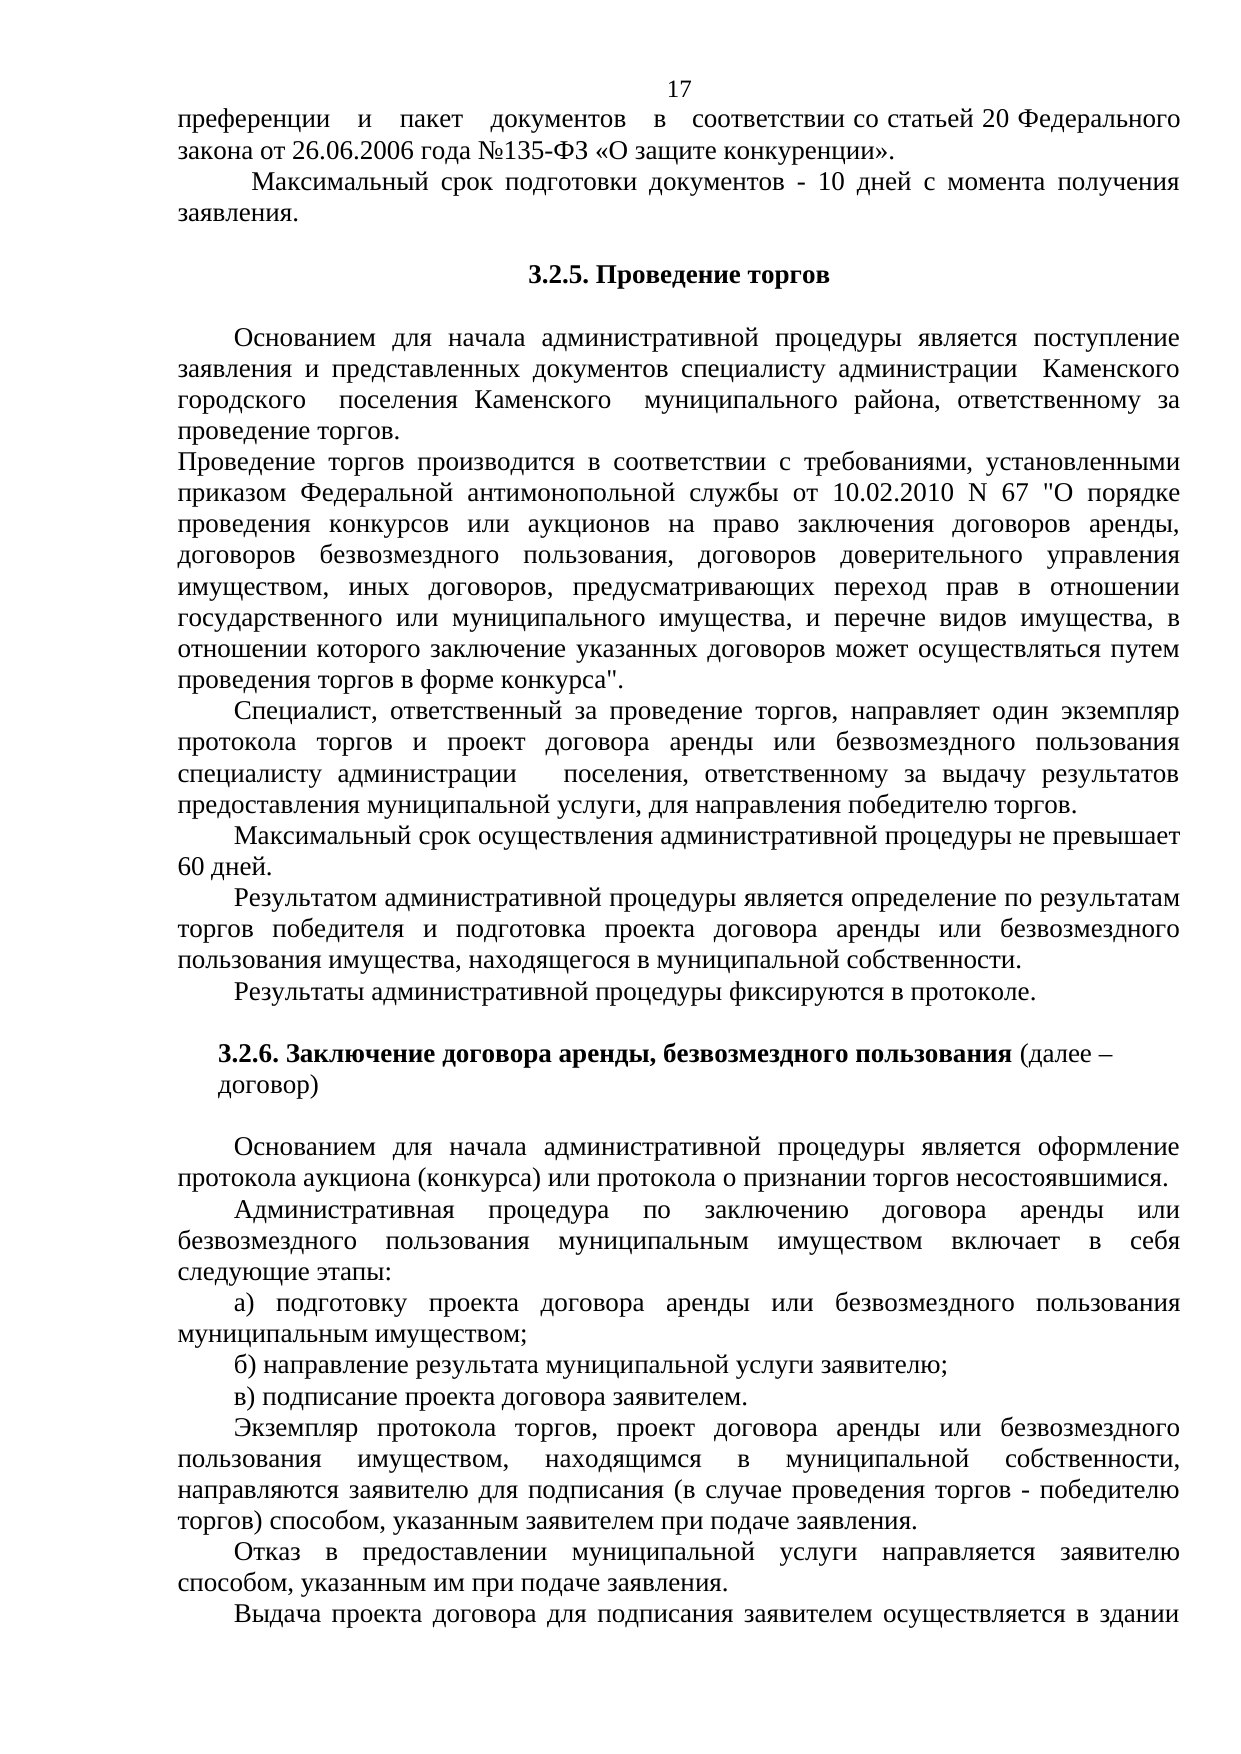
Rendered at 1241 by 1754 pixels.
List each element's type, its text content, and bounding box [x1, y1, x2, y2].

text Основанием для начала административной процедуры является поступление заявления и представленных документов специалисту администрации Каменского городского поселения Каменского муниципального района, ответственному за проведение торгов. [177, 321, 1181, 445]
text Максимальный срок осуществления административной процедуры не превышает 60 дней. [177, 819, 1181, 881]
text в) подписание проекта договора заявителем. [177, 1379, 1181, 1411]
text Результаты административной процедуры фиксируются в протоколе. [177, 975, 1181, 1006]
text Экземпляр протокола торгов, проект договора аренды или безвозмездного пользования имуществом, находящимся в муниципальной собственности, направляются заявителю для подписания (в случае проведения торгов - победителю торгов) способом, указанным заявителем при подаче заявления. [177, 1411, 1181, 1535]
text Специалист, ответственный за проведение торгов, направляет один экземпляр протокола торгов и проект договора аренды или безвозмездного пользования специалисту администрации поселения, ответственному за выдачу результатов предоставления муниципальной услуги, для направления победителю торгов. [177, 694, 1181, 819]
text Максимальный срок подготовки документов - 10 дней с момента получения заявления. [177, 165, 1181, 227]
text Результатом административной процедуры является определение по результатам торгов победителя и подготовка проекта договора аренды или безвозмездного пользования имущества, находящегося в муниципальной собственности. [177, 881, 1181, 975]
text Основанием для начала административной процедуры является оформление протокола аукциона (конкурса) или протокола о признании торгов несостоявшимися. [177, 1130, 1181, 1193]
text 3.2.5. Проведение торгов [177, 258, 1181, 289]
text Проведение торгов производится в соответствии с требованиями, установленными приказом Федеральной антимонопольной службы от 10.02.2010 N 67 "О порядке проведения конкурсов или аукционов на право заключения договоров аренды, договоров безвозмездного пользования, договоров доверительного управления имуществом, иных договоров, предусматривающих переход прав в отношении государственного или муниципального имущества, и перечне видов имущества, в отношении которого заключение указанных договоров может осуществляться путем проведения торгов в форме конкурса". [177, 445, 1181, 694]
text а) подготовку проекта договора аренды или безвозмездного пользования муниципальным имуществом; [177, 1286, 1181, 1348]
text Административная процедура по заключению договора аренды или безвозмездного пользования муниципальным имуществом включает в себя следующие этапы: [177, 1193, 1181, 1286]
text Отказ в предоставлении муниципальной услуги направляется заявителю способом, указанным им при подаче заявления. [177, 1535, 1181, 1598]
text б) направление результата муниципальной услуги заявителю; [177, 1348, 1181, 1379]
text 3.2.6. Заключение договора аренды, безвозмездного пользования (далее –договор) [218, 1037, 1181, 1099]
